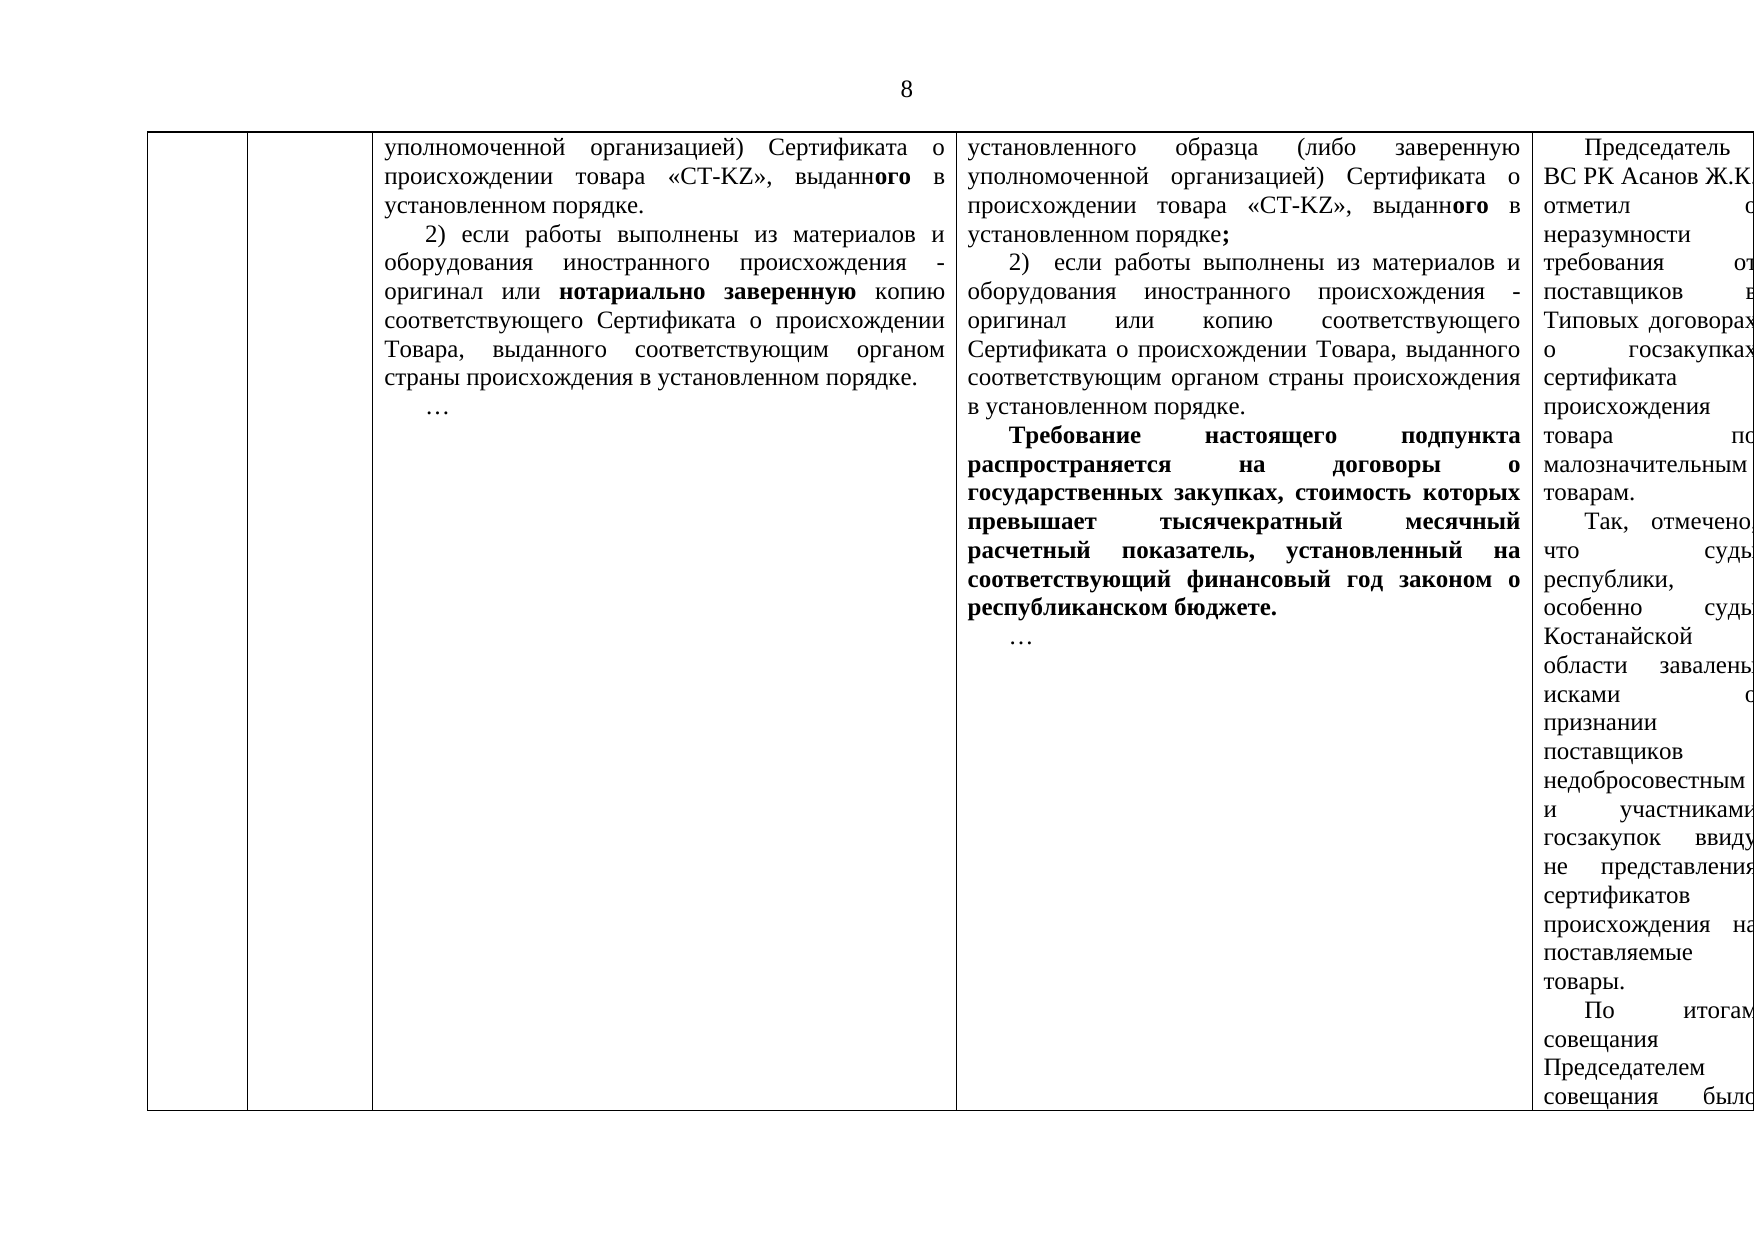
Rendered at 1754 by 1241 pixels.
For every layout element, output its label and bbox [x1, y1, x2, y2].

table_cell [148, 133, 247, 1110]
table_cell [248, 133, 372, 1110]
table_cell [1533, 133, 1753, 1110]
table_cell [373, 133, 956, 1110]
table_cell [957, 133, 1532, 1110]
